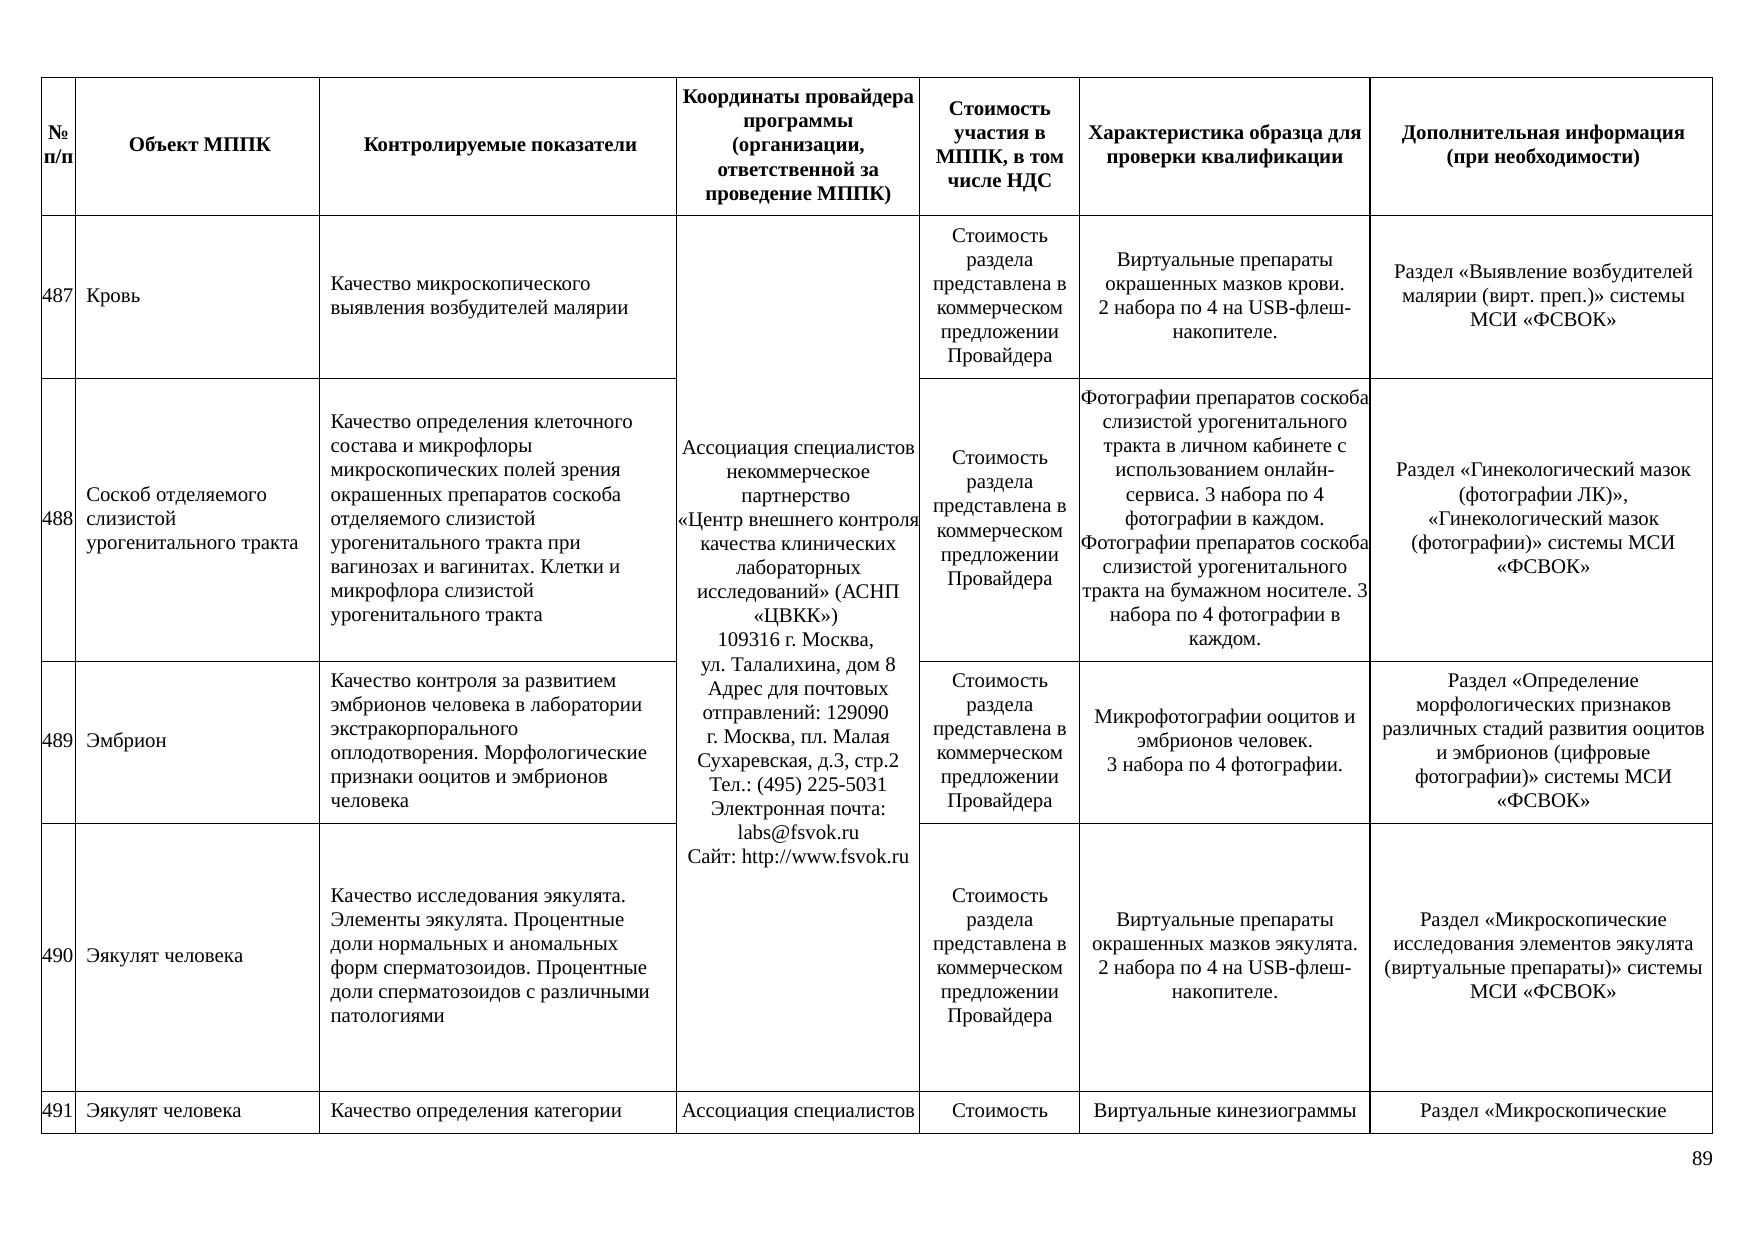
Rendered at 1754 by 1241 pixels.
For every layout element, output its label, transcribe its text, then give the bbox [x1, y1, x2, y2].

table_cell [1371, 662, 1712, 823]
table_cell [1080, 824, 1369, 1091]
table_header Стоимость участия в МППК, в том числе НДС [920, 78, 1079, 215]
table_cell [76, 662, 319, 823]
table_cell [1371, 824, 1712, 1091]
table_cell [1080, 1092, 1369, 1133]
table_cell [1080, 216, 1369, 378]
table_header Характеристика образца для проверки квалификации [1080, 78, 1369, 215]
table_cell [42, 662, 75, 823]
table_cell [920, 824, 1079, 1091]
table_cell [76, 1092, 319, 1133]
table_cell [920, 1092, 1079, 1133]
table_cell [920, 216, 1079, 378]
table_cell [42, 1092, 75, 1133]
table_header Координаты провайдера программы (организации, ответственной за проведение МППК) [677, 78, 919, 215]
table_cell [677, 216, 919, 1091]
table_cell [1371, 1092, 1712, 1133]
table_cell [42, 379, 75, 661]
table_header Объект МППК [76, 78, 319, 215]
table_header Контролируемые показатели [320, 78, 676, 215]
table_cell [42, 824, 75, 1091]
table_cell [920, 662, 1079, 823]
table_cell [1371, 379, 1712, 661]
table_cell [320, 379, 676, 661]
table_header № п/п [42, 78, 75, 215]
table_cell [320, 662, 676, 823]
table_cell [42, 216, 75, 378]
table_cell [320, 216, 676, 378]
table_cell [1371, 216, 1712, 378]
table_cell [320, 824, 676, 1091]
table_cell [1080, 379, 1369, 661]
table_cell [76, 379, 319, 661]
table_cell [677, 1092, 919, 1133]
table_header Дополнительная информация (при необходимости) [1371, 78, 1712, 215]
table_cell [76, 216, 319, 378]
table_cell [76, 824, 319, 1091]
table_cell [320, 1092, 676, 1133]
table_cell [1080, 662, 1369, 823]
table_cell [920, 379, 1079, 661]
